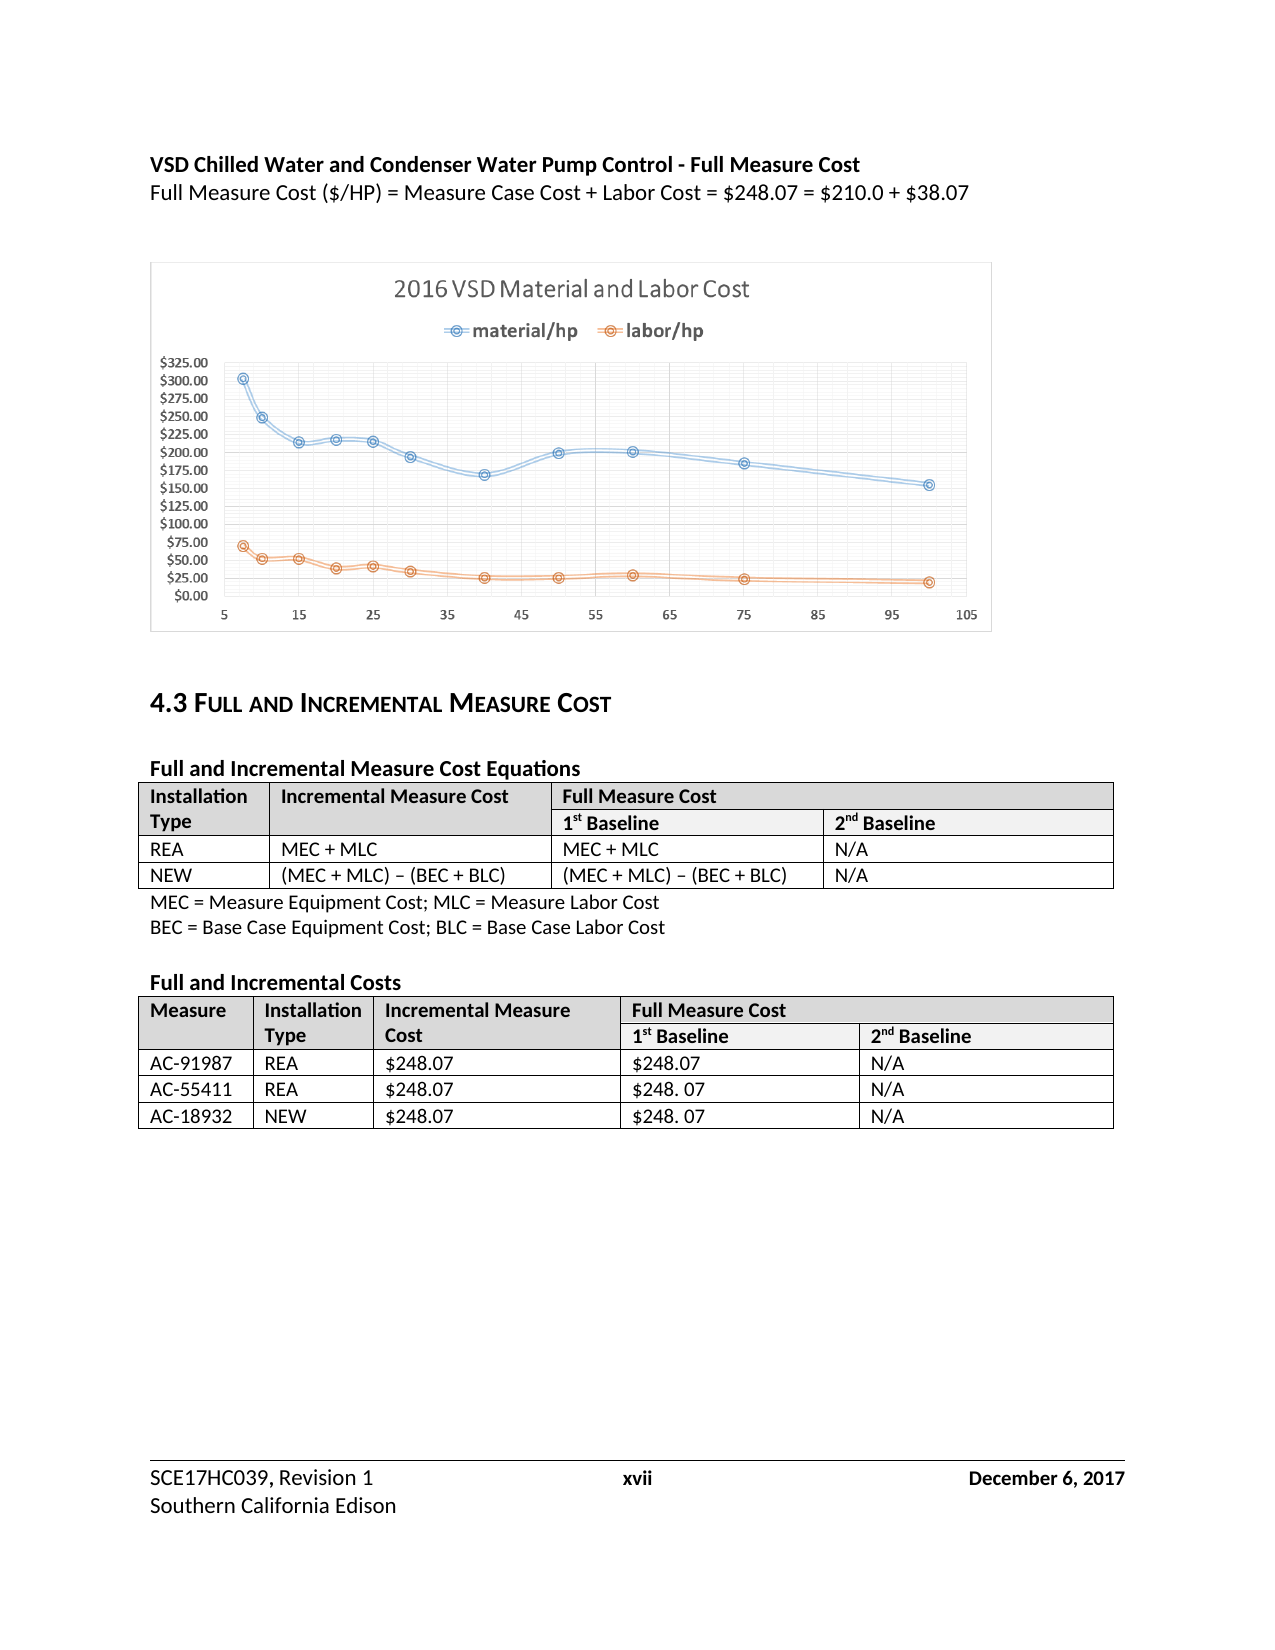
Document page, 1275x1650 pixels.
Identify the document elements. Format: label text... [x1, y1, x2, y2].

table_cell REA [254, 1050, 373, 1075]
text Full and Incremental Costs [150, 968, 1125, 996]
text BEC = Base Case Equipment Cost; BLC = Base Case Labor Cost [150, 914, 1125, 940]
table_cell 1st Baseline [552, 810, 823, 835]
table_cell N/A [860, 1076, 1113, 1102]
text Full and Incremental Measure Cost Equations [150, 754, 1125, 782]
table_header Installation Type [254, 997, 373, 1049]
table_cell N/A [824, 863, 1113, 888]
table_cell N/A [824, 836, 1113, 862]
table_cell MEC + MLC [552, 836, 823, 862]
table_cell MEC + MLC [270, 836, 551, 862]
table_header Incremental Measure Cost [270, 783, 551, 835]
table_header Incremental Measure Cost [374, 997, 620, 1049]
table_cell $248.07 [621, 1050, 859, 1075]
table_header Installation Type [139, 783, 269, 835]
table_cell $248.07 [374, 1050, 620, 1075]
table_cell REA [254, 1076, 373, 1102]
text VSD Chilled Water and Condenser Water Pump Control - Full Measure Cost [150, 150, 1125, 178]
table_cell AC-91987 [139, 1050, 253, 1075]
table_header Measure [139, 997, 253, 1049]
table_cell $248. 07 [621, 1103, 859, 1128]
table_cell $248.07 [374, 1076, 620, 1102]
subtitle 4.3 Full and Incremental Measure Cost [150, 684, 1125, 720]
text MEC = Measure Equipment Cost; MLC = Measure Labor Cost [150, 889, 1125, 914]
table_cell (MEC + MLC) – (BEC + BLC) [270, 863, 551, 888]
text Full Measure Cost ($/HP) = Measure Case Cost + Labor Cost = $248.07 = $210.0 + $38.07 [150, 178, 1125, 206]
table_cell NEW [139, 863, 269, 888]
table_cell 2nd Baseline [824, 810, 1113, 835]
table_cell AC-18932 [139, 1103, 253, 1128]
table_header Full Measure Cost [552, 783, 1113, 809]
table_cell (MEC + MLC) – (BEC + BLC) [552, 863, 823, 888]
table_cell NEW [254, 1103, 373, 1128]
table_cell $248. 07 [621, 1076, 859, 1102]
table_cell AC-55411 [139, 1076, 253, 1102]
table_cell REA [139, 836, 269, 862]
table_cell $248.07 [374, 1103, 620, 1128]
table_cell 1st Baseline [621, 1024, 859, 1049]
table_cell N/A [860, 1103, 1113, 1128]
table_cell 2nd Baseline [860, 1024, 1113, 1049]
picture [150, 262, 992, 632]
table_header Full Measure Cost [621, 997, 1113, 1022]
table_cell N/A [860, 1050, 1113, 1075]
